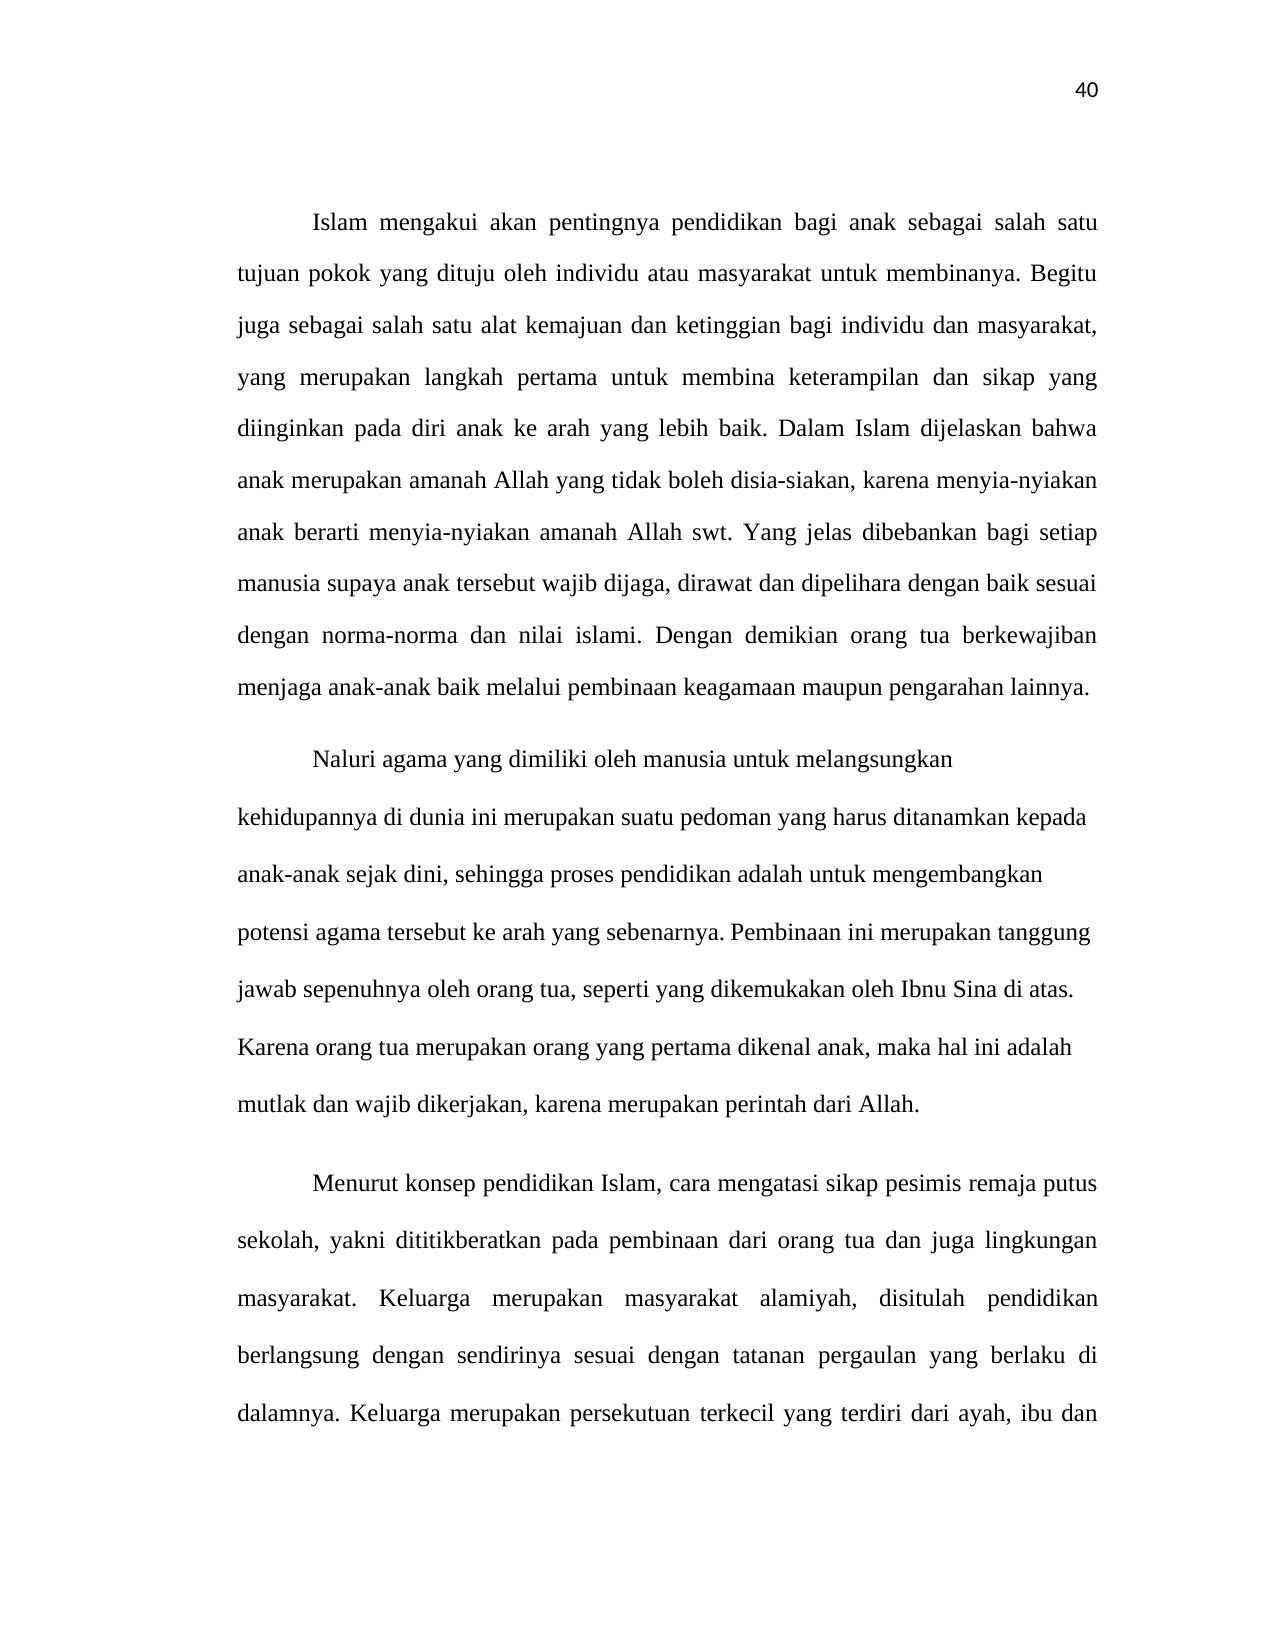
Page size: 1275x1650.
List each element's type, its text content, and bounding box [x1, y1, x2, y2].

text Islam mengakui akan pentingnya pendidikan bagi anak sebagai salah satu tujuan pokok yang dituju oleh individu atau masyarakat untuk membinanya. Begitu juga sebagai salah satu alat kemajuan dan ketinggian bagi individu dan masyarakat, yang merupakan langkah pertama untuk membina keterampilan dan sikap yang diinginkan pada diri anak ke arah yang lebih baik. Dalam Islam dijelaskan bahwa anak merupakan amanah Allah yang tidak boleh disia-siakan, karena menyia-nyiakan anak berarti menyia-nyiakan amanah Allah swt. Yang jelas dibebankan bagi setiap manusia supaya anak tersebut wajib dijaga, dirawat dan dipelihara dengan baik sesuai dengan norma-norma dan nilai islami. Dengan demikian orang tua berkewajiban menjaga anak-anak baik melalui pembinaan keagamaan maupun pengarahan lainnya. [237, 207, 1098, 701]
text Naluri agama yang dimiliki oleh manusia untuk melangsungkan kehidupannya di dunia ini merupakan suatu pedoman yang harus ditanamkan kepada anak-anak sejak dini, sehingga proses pendidikan adalah untuk mengembangkan potensi agama tersebut ke arah yang sebenarnya. Pembinaan ini merupakan tanggung jawab sepenuhnya oleh orang tua, seperti yang dikemukakan oleh Ibnu Sina di atas. Karena orang tua merupakan orang yang pertama dikenal anak, maka hal ini adalah mutlak dan wajib dikerjakan, karena merupakan perintah dari Allah. [237, 744, 1098, 1118]
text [237, 1168, 1098, 1427]
